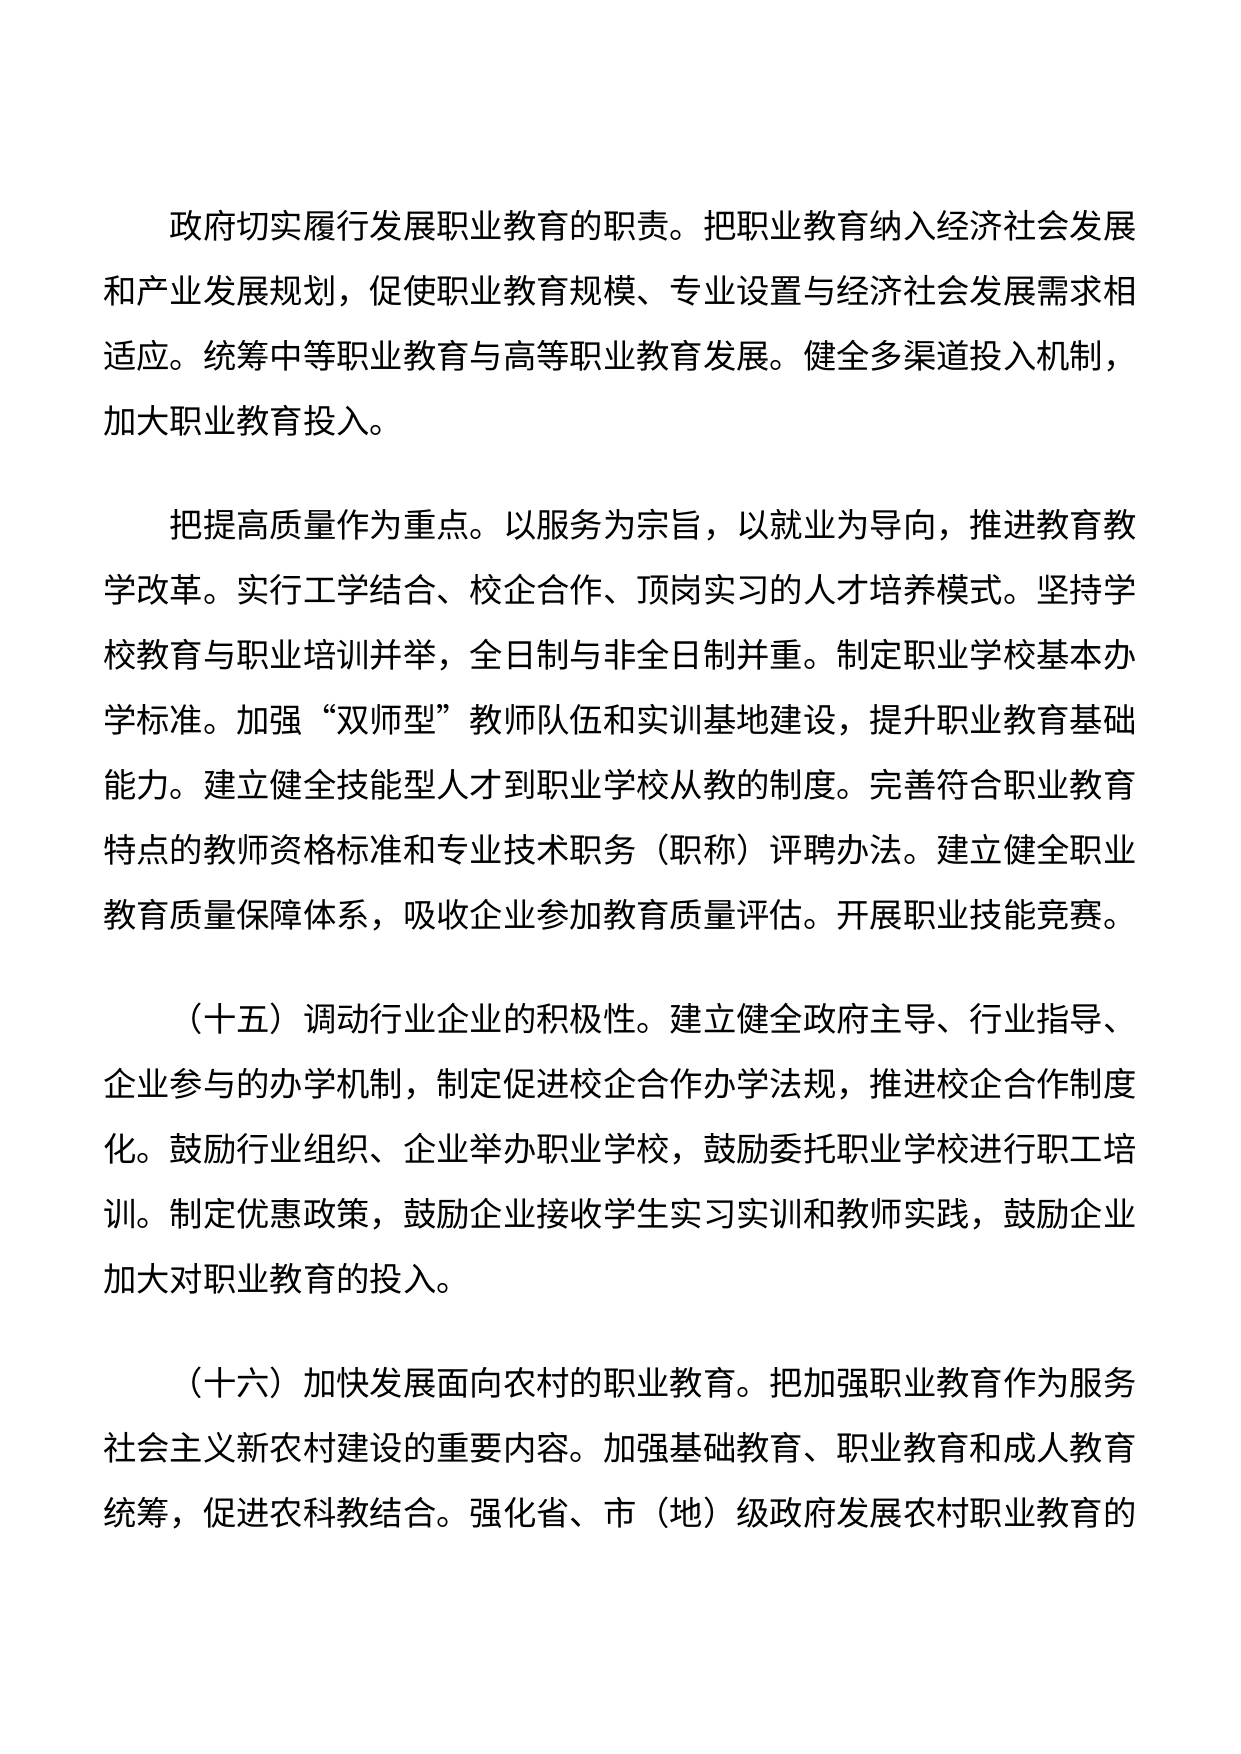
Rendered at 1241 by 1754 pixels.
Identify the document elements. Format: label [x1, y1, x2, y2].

table_header [103, 162, 1137, 1543]
